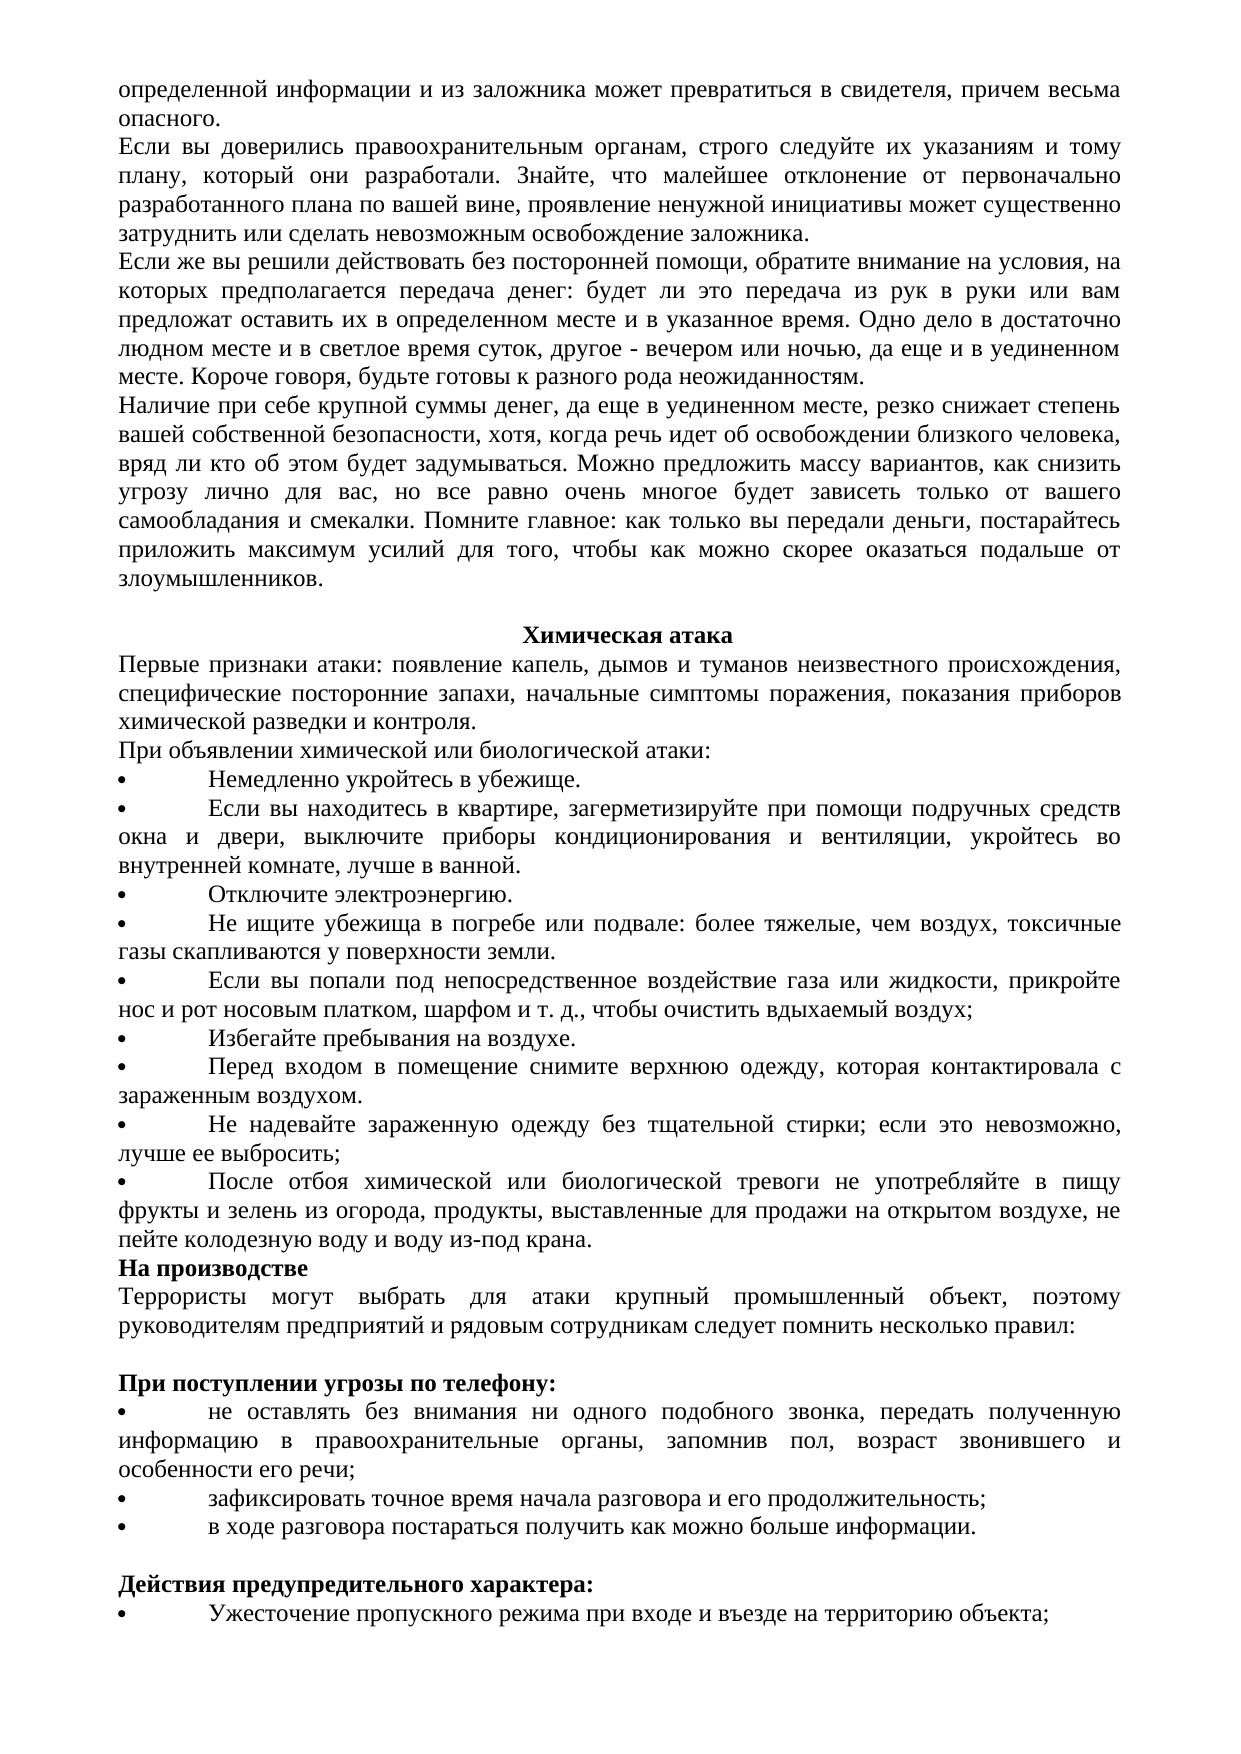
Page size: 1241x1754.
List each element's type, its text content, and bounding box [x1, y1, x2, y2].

list Если вы находитесь в квартире, загерметизируйте при помощи подручных средств окна и двери, выключите приборы кондиционирования и вентиляции, укройтесь во внутренней комнате, лучше в ванной. [118, 793, 1122, 879]
list Избегайте пребывания на воздухе. [118, 1023, 1122, 1051]
subtitle Действия предупредительного характера: [118, 1569, 1122, 1598]
list Немедленно укройтесь в убежище. [118, 764, 1122, 793]
list Отключите электроэнергию. [118, 879, 1122, 908]
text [118, 74, 1122, 131]
list Не надевайте зараженную одежду без тщательной стирки; если это невозможно, лучше ее выбросить; [118, 1109, 1122, 1166]
list Перед входом в помещение снимите верхнюю одежду, которая контактировала с зараженным воздухом. [118, 1051, 1122, 1109]
text Если же вы решили действовать без посторонней помощи, обратите внимание на условия, на которых предполагается передача денег: будет ли это передача из рук в руки или вам предложат оставить их в определенном месте и в указанное время. Одно дело в достаточно людном месте и в светлое время суток, другое - вечером или ночью, да еще и в уединенном месте. Короче говоря, будьте готовы к разного рода неожиданностям. [118, 246, 1122, 390]
text Террористы могут выбрать для атаки крупный промышленный объект, поэтому руководителям предприятий и рядовым сотрудникам следует помнить несколько правил: [118, 1281, 1122, 1339]
list Ужесточение пропускного режима при входе и въезде на территорию объекта; [118, 1598, 1122, 1626]
text Первые признаки атаки: появление капель, дымов и туманов неизвестного происхождения, специфические посторонние запахи, начальные симптомы поражения, показания приборов химической разведки и контроля. [118, 649, 1122, 735]
list в ходе разговора постараться получить как можно больше информации. [118, 1511, 1122, 1540]
text Наличие при себе крупной суммы денег, да еще в уединенном месте, резко снижает степень вашей собственной безопасности, хотя, когда речь идет об освобождении близкого человека, вряд ли кто об этом будет задумываться. Можно предложить массу вариантов, как снизить угрозу лично для вас, но все равно очень многое будет зависеть только от вашего самообладания и смекалки. Помните главное: как только вы передали деньги, постарайтесь приложить максимум усилий для того, чтобы как можно скорее оказаться подальше от злоумышленников. [118, 390, 1122, 591]
list Не ищите убежища в погребе или подвале: более тяжелые, чем воздух, токсичные газы скапливаются у поверхности земли. [118, 908, 1122, 965]
text Если вы доверились правоохранительным органам, строго следуйте их указаниям и тому плану, который они разработали. Знайте, что малейшее отклонение от первоначально разработанного плана по вашей вине, проявление ненужной инициативы может существенно затруднить или сделать невозможным освобождение заложника. [118, 131, 1122, 246]
text При объявлении химической или биологической атаки: [118, 735, 1122, 764]
list зафиксировать точное время начала разговора и его продолжительность; [118, 1483, 1122, 1511]
list Если вы попали под непосредственное воздействие газа или жидкости, прикройте нос и рот носовым платком, шарфом и т. д., чтобы очистить вдыхаемый воздух; [118, 965, 1122, 1023]
subtitle При поступлении угрозы по телефону: [118, 1368, 1122, 1396]
list не оставлять без внимания ни одного подобного звонка, передать полученную информацию в правоохранительные органы, запомнив пол, возраст звонившего и особенности его речи; [118, 1396, 1122, 1483]
list После отбоя химической или биологической тревоги не употребляйте в пищу фрукты и зелень из огорода, продукты, выставленные для продажи на открытом воздухе, не пейте колодезную воду и воду из-под крана. [118, 1166, 1122, 1253]
text Химическая атака [133, 620, 1122, 649]
text На производстве [118, 1253, 1122, 1281]
